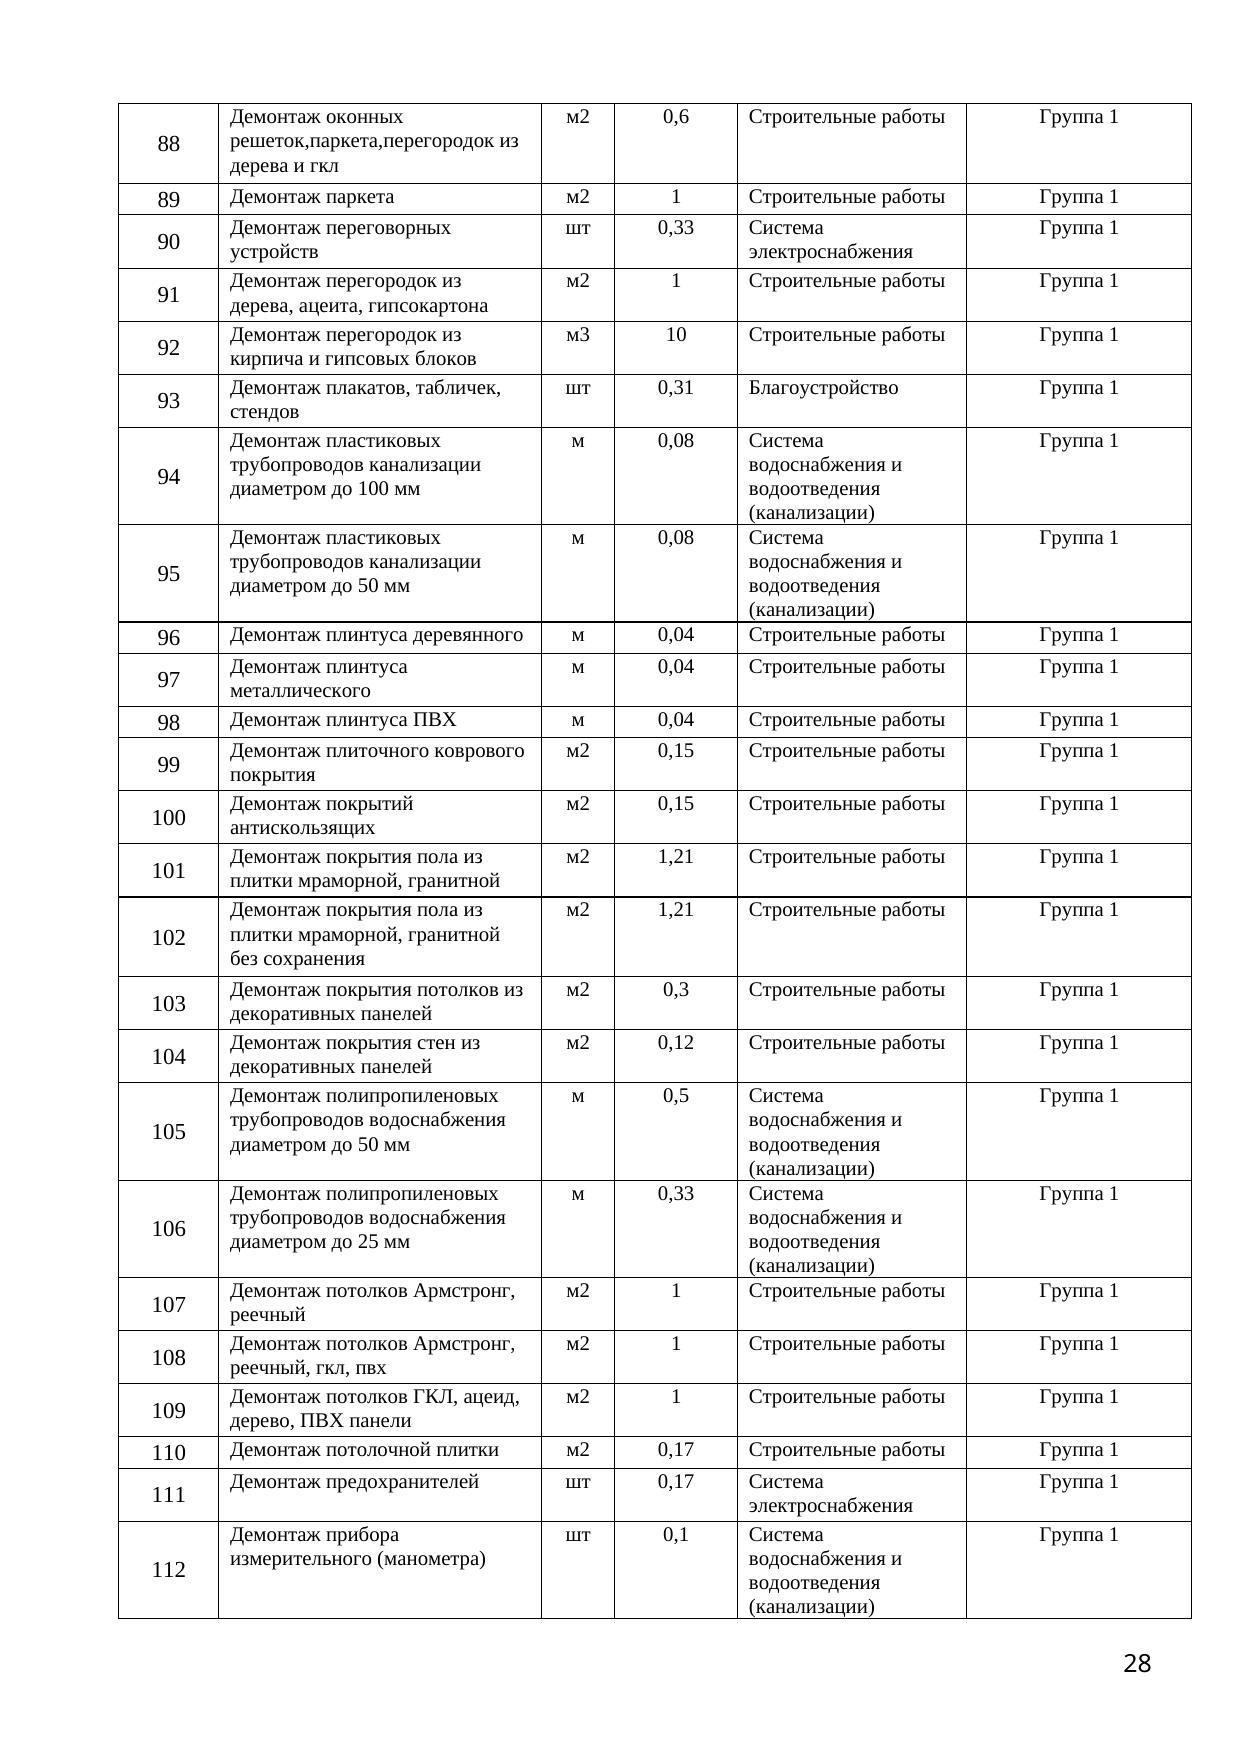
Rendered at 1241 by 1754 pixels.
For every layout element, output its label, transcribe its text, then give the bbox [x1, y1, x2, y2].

table_cell Строительные работы [738, 1384, 966, 1436]
table_cell 0,17 [615, 1437, 737, 1467]
table_cell Группа 1 [967, 1437, 1191, 1467]
table_cell м [542, 623, 614, 653]
table_cell Строительные работы [738, 977, 966, 1029]
table_cell Группа 1 [967, 1522, 1191, 1618]
table_cell Группа 1 [967, 375, 1191, 427]
table_cell 93 [119, 375, 218, 427]
table_cell Демонтаж прибора измерительного (манометра) [219, 1522, 541, 1618]
table_cell Группа 1 [967, 104, 1191, 183]
table_cell Система водоснабжения и водоотведения (канализации) [738, 1522, 966, 1618]
table_cell Группа 1 [967, 1181, 1191, 1277]
table_cell м [542, 707, 614, 737]
table_cell Строительные работы [738, 1331, 966, 1383]
table_cell 112 [119, 1522, 218, 1618]
table_cell шт [542, 1469, 614, 1521]
table_cell 92 [119, 322, 218, 374]
table_cell 0,1 [615, 1522, 737, 1618]
table_cell Система водоснабжения и водоотведения (канализации) [738, 1083, 966, 1179]
table_cell 89 [119, 184, 218, 214]
table_cell 98 [119, 707, 218, 737]
table_cell Демонтаж плинтуса металлического [219, 654, 541, 706]
table_cell Группа 1 [967, 791, 1191, 843]
table_cell Демонтаж паркета [219, 184, 541, 214]
table_cell Строительные работы [738, 738, 966, 790]
table_cell 0,5 [615, 1083, 737, 1179]
table_cell Строительные работы [738, 269, 966, 321]
table_cell Группа 1 [967, 977, 1191, 1029]
table_cell 0,15 [615, 738, 737, 790]
table_cell м2 [542, 1384, 614, 1436]
table_cell м2 [542, 977, 614, 1029]
table_cell 10 [615, 322, 737, 374]
table_cell Группа 1 [967, 1278, 1191, 1330]
table_cell Демонтаж потолочной плитки [219, 1437, 541, 1467]
table_cell Группа 1 [967, 898, 1191, 976]
table_cell Благоустройство [738, 375, 966, 427]
table_cell Группа 1 [967, 738, 1191, 790]
table_cell 0,04 [615, 623, 737, 653]
table_cell Демонтаж покрытия потолков из декоративных панелей [219, 977, 541, 1029]
table_cell Группа 1 [967, 1469, 1191, 1521]
table_cell м3 [542, 322, 614, 374]
table_cell 97 [119, 654, 218, 706]
table_cell Система электроснабжения [738, 215, 966, 267]
table_cell Строительные работы [738, 791, 966, 843]
table_cell Система электроснабжения [738, 1469, 966, 1521]
table_cell Группа 1 [967, 844, 1191, 896]
table_cell Демонтаж плакатов, табличек, стендов [219, 375, 541, 427]
table_cell м2 [542, 738, 614, 790]
table_cell Демонтаж плинтуса ПВХ [219, 707, 541, 737]
table_cell Демонтаж потолков Армстронг, реечный, гкл, пвх [219, 1331, 541, 1383]
table_cell Строительные работы [738, 104, 966, 183]
table_cell Демонтаж покрытия стен из декоративных панелей [219, 1030, 541, 1082]
table_cell Группа 1 [967, 184, 1191, 214]
table_cell 111 [119, 1469, 218, 1521]
table_cell Строительные работы [738, 707, 966, 737]
table_cell 100 [119, 791, 218, 843]
table_cell 107 [119, 1278, 218, 1330]
table_cell 90 [119, 215, 218, 267]
table_cell 0,3 [615, 977, 737, 1029]
table_cell Строительные работы [738, 654, 966, 706]
table_cell Демонтаж потолков ГКЛ, ацеид, дерево, ПВХ панели [219, 1384, 541, 1436]
table_cell м2 [542, 1278, 614, 1330]
table_cell Строительные работы [738, 844, 966, 896]
table_cell м2 [542, 844, 614, 896]
table_cell 104 [119, 1030, 218, 1082]
table_cell Демонтаж перегородок из кирпича и гипсовых блоков [219, 322, 541, 374]
table_cell 0,08 [615, 428, 737, 524]
table_cell 95 [119, 525, 218, 621]
table_cell шт [542, 375, 614, 427]
table_cell Группа 1 [967, 707, 1191, 737]
table_cell 0,6 [615, 104, 737, 183]
table_cell 108 [119, 1331, 218, 1383]
table_cell м [542, 525, 614, 621]
table_cell 91 [119, 269, 218, 321]
table_cell Строительные работы [738, 184, 966, 214]
table_cell 103 [119, 977, 218, 1029]
table_cell 94 [119, 428, 218, 524]
table_cell м [542, 428, 614, 524]
table_cell Группа 1 [967, 654, 1191, 706]
table_cell 1 [615, 1331, 737, 1383]
table_cell 0,33 [615, 1181, 737, 1277]
table_cell Система водоснабжения и водоотведения (канализации) [738, 1181, 966, 1277]
table_cell 1,21 [615, 844, 737, 896]
table_cell 0,17 [615, 1469, 737, 1521]
table_cell Демонтаж полипропиленовых трубопроводов водоснабжения диаметром до 50 мм [219, 1083, 541, 1179]
table_cell Строительные работы [738, 898, 966, 976]
table_cell 1 [615, 269, 737, 321]
table_cell м2 [542, 184, 614, 214]
table_cell Демонтаж покрытия пола из плитки мраморной, гранитной [219, 844, 541, 896]
table_cell Строительные работы [738, 1030, 966, 1082]
table_cell 101 [119, 844, 218, 896]
table_cell Группа 1 [967, 1083, 1191, 1179]
table_cell 106 [119, 1181, 218, 1277]
table_cell м2 [542, 269, 614, 321]
table_cell 99 [119, 738, 218, 790]
table_cell 1 [615, 184, 737, 214]
table_cell Демонтаж предохранителей [219, 1469, 541, 1521]
table_cell 1,21 [615, 898, 737, 976]
table_cell Демонтаж перегородок из дерева, ацеита, гипсокартона [219, 269, 541, 321]
table_cell 0,15 [615, 791, 737, 843]
table_cell Демонтаж плиточного коврового покрытия [219, 738, 541, 790]
table_cell Группа 1 [967, 1331, 1191, 1383]
table_cell Система водоснабжения и водоотведения (канализации) [738, 525, 966, 621]
table_cell Группа 1 [967, 1384, 1191, 1436]
table_cell 0,31 [615, 375, 737, 427]
table_cell м2 [542, 1030, 614, 1082]
table_cell Демонтаж пластиковых трубопроводов канализации диаметром до 100 мм [219, 428, 541, 524]
table_cell 0,33 [615, 215, 737, 267]
table_cell м [542, 1181, 614, 1277]
table_cell 0,12 [615, 1030, 737, 1082]
table_cell м [542, 654, 614, 706]
table_cell шт [542, 1522, 614, 1618]
table_cell Группа 1 [967, 428, 1191, 524]
table_cell 0,04 [615, 654, 737, 706]
table_cell Демонтаж покрытий антискользящих [219, 791, 541, 843]
table_cell м2 [542, 898, 614, 976]
table_cell Демонтаж плинтуса деревянного [219, 623, 541, 653]
table_cell 0,04 [615, 707, 737, 737]
table_cell Группа 1 [967, 623, 1191, 653]
table_cell шт [542, 215, 614, 267]
table_cell 96 [119, 623, 218, 653]
table_cell Строительные работы [738, 322, 966, 374]
table_cell м [542, 1083, 614, 1179]
table_cell 109 [119, 1384, 218, 1436]
table_cell Демонтаж пластиковых трубопроводов канализации диаметром до 50 мм [219, 525, 541, 621]
table_cell Демонтаж потолков Армстронг, реечный [219, 1278, 541, 1330]
table_cell 102 [119, 898, 218, 976]
table_cell Группа 1 [967, 269, 1191, 321]
table_cell Демонтаж полипропиленовых трубопроводов водоснабжения диаметром до 25 мм [219, 1181, 541, 1277]
table_cell м2 [542, 1437, 614, 1467]
table_cell 105 [119, 1083, 218, 1179]
table_cell Демонтаж покрытия пола из плитки мраморной, гранитной без сохранения [219, 898, 541, 976]
table_cell м2 [542, 104, 614, 183]
table_cell Система водоснабжения и водоотведения (канализации) [738, 428, 966, 524]
table_cell Группа 1 [967, 215, 1191, 267]
table_cell Строительные работы [738, 1437, 966, 1467]
table_cell м2 [542, 1331, 614, 1383]
table_cell Группа 1 [967, 322, 1191, 374]
table_cell 88 [119, 104, 218, 183]
table_cell Демонтаж переговорных устройств [219, 215, 541, 267]
table_cell 110 [119, 1437, 218, 1467]
table_cell Строительные работы [738, 623, 966, 653]
table_cell Демонтаж оконных решеток,паркета,перегородок из дерева и гкл [219, 104, 541, 183]
table_cell 1 [615, 1278, 737, 1330]
table_cell Группа 1 [967, 1030, 1191, 1082]
table_cell м2 [542, 791, 614, 843]
table_cell Группа 1 [967, 525, 1191, 621]
table_cell Строительные работы [738, 1278, 966, 1330]
table_cell 1 [615, 1384, 737, 1436]
table_cell 0,08 [615, 525, 737, 621]
